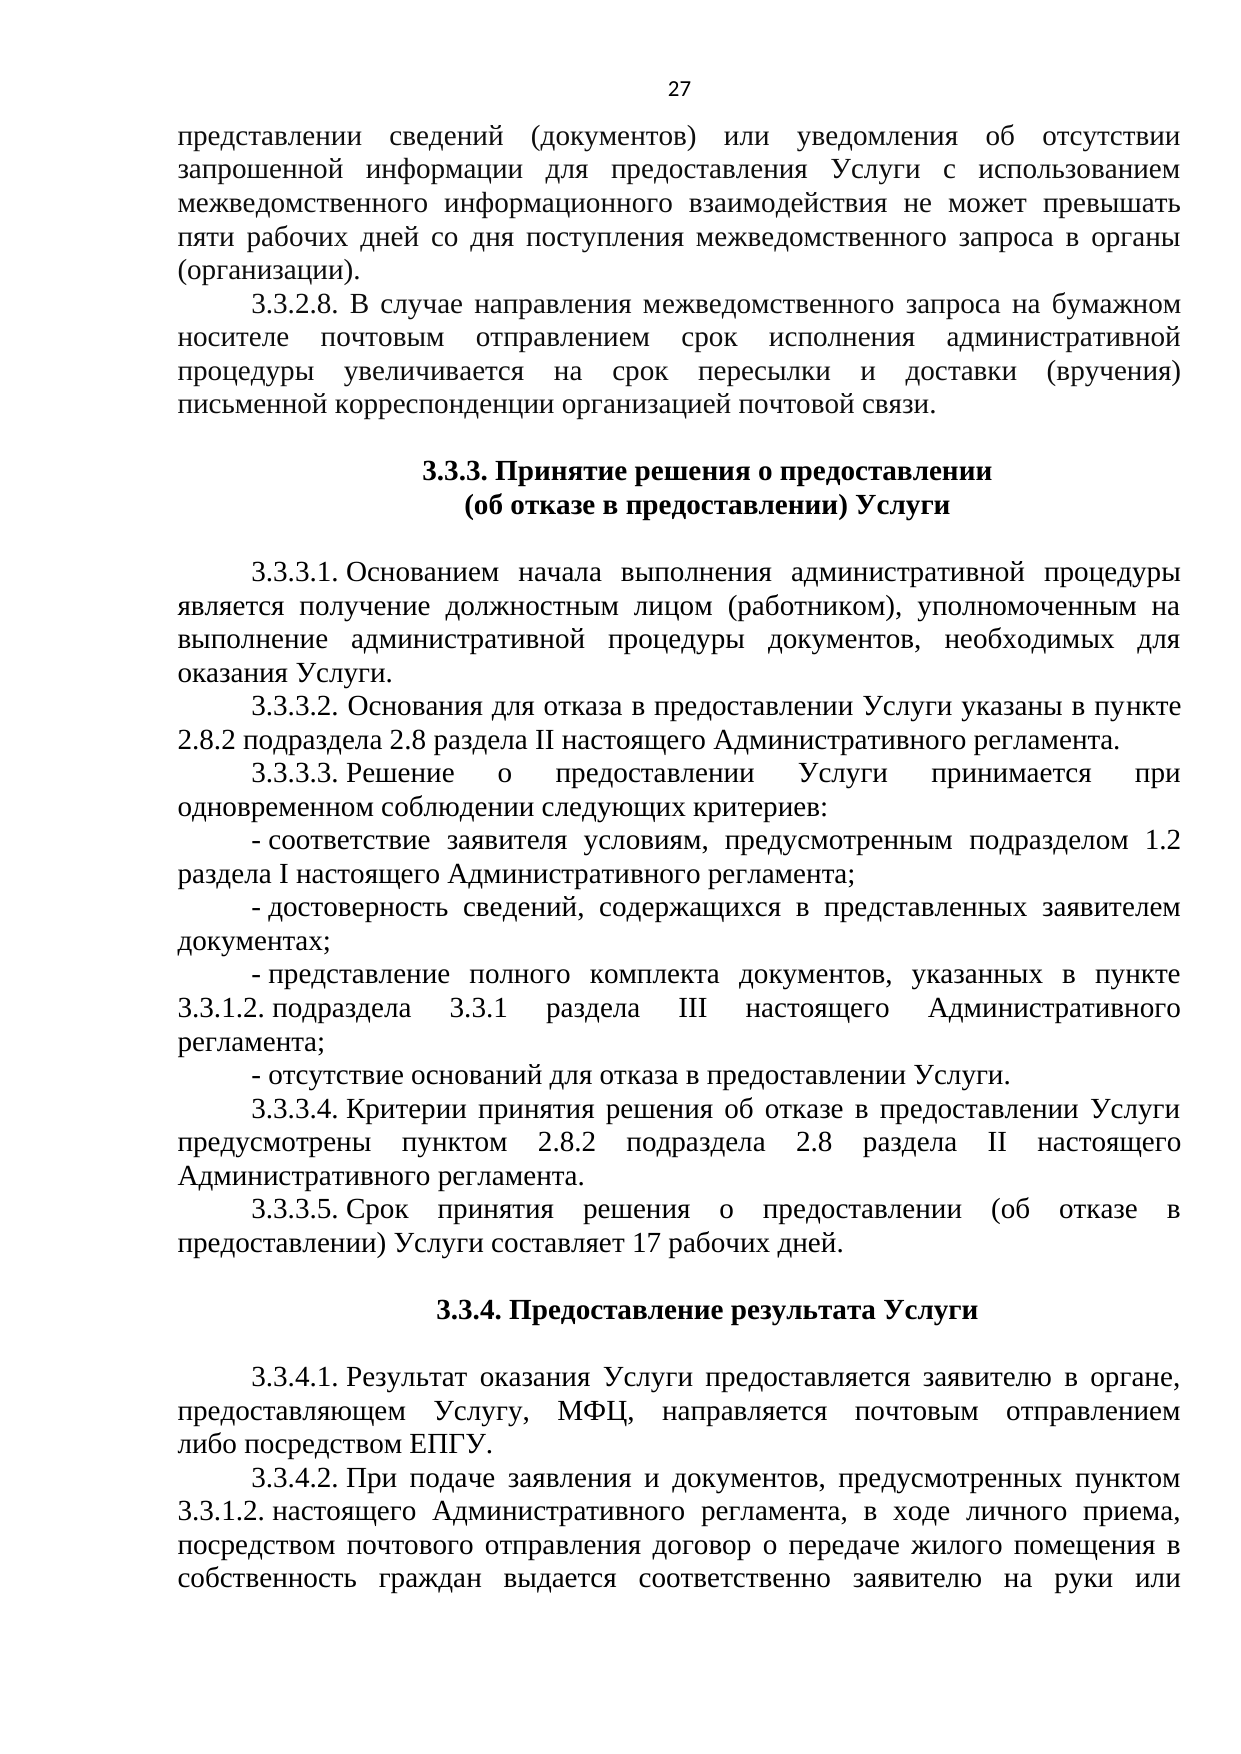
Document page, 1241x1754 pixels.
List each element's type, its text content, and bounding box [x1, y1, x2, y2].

text 3.3.3.5. Срок принятия решения о предоставлении (об отказе в предоставлении) Услуги составляет 17 рабочих дней. [177, 1191, 1181, 1258]
text 3.3.3. Принятие решения о предоставлении [177, 453, 1181, 487]
text 3.3.2.8. В случае направления межведомственного запроса на бумажном носителе почтовым отправлением срок исполнения административной процедуры увеличивается на срок пересылки и доставки (вручения) письменной корреспонденции организацией почтовой связи. [177, 286, 1181, 420]
text - достоверность сведений, содержащихся в представленных заявителем документах; [177, 889, 1181, 957]
text - соответствие заявителя условиям, предусмотренным подразделом 1.2 раздела I настоящего Административного регламента; [177, 822, 1181, 889]
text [177, 118, 1181, 286]
text (об отказе в предоставлении) Услуги [177, 487, 1181, 521]
text 3.3.4. Предоставление результата Услуги [177, 1292, 1181, 1326]
text 3.3.4.1. Результат оказания Услуги предоставляется заявителю в органе, предоставляющем Услугу, МФЦ, направляется почтовым отправлением либо посредством ЕПГУ. [177, 1359, 1181, 1460]
text 3.3.3.4. Критерии принятия решения об отказе в предоставлении Услуги предусмотрены пунктом 2.8.2 подраздела 2.8 раздела II настоящего Административного регламента. [177, 1091, 1181, 1191]
text - представление полного комплекта документов, указанных в пункте 3.3.1.2. подраздела 3.3.1 раздела III настоящего Административного регламента; [177, 957, 1181, 1057]
text - отсутствие оснований для отказа в предоставлении Услуги. [177, 1057, 1181, 1091]
text 3.3.3.1. Основанием начала выполнения административной процедуры является получение должностным лицом (работником), уполномоченным на выполнение административной процедуры документов, необходимых для оказания Услуги. [177, 554, 1181, 688]
text 3.3.3.3. Решение о предоставлении Услуги принимается при одновременном соблюдении следующих критериев: [177, 755, 1181, 822]
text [177, 1460, 1181, 1594]
text 3.3.3.2. Основания для отказа в предоставлении Услуги указаны в пункте 2.8.2 подраздела 2.8 раздела II настоящего Административного регламента. [177, 688, 1181, 755]
